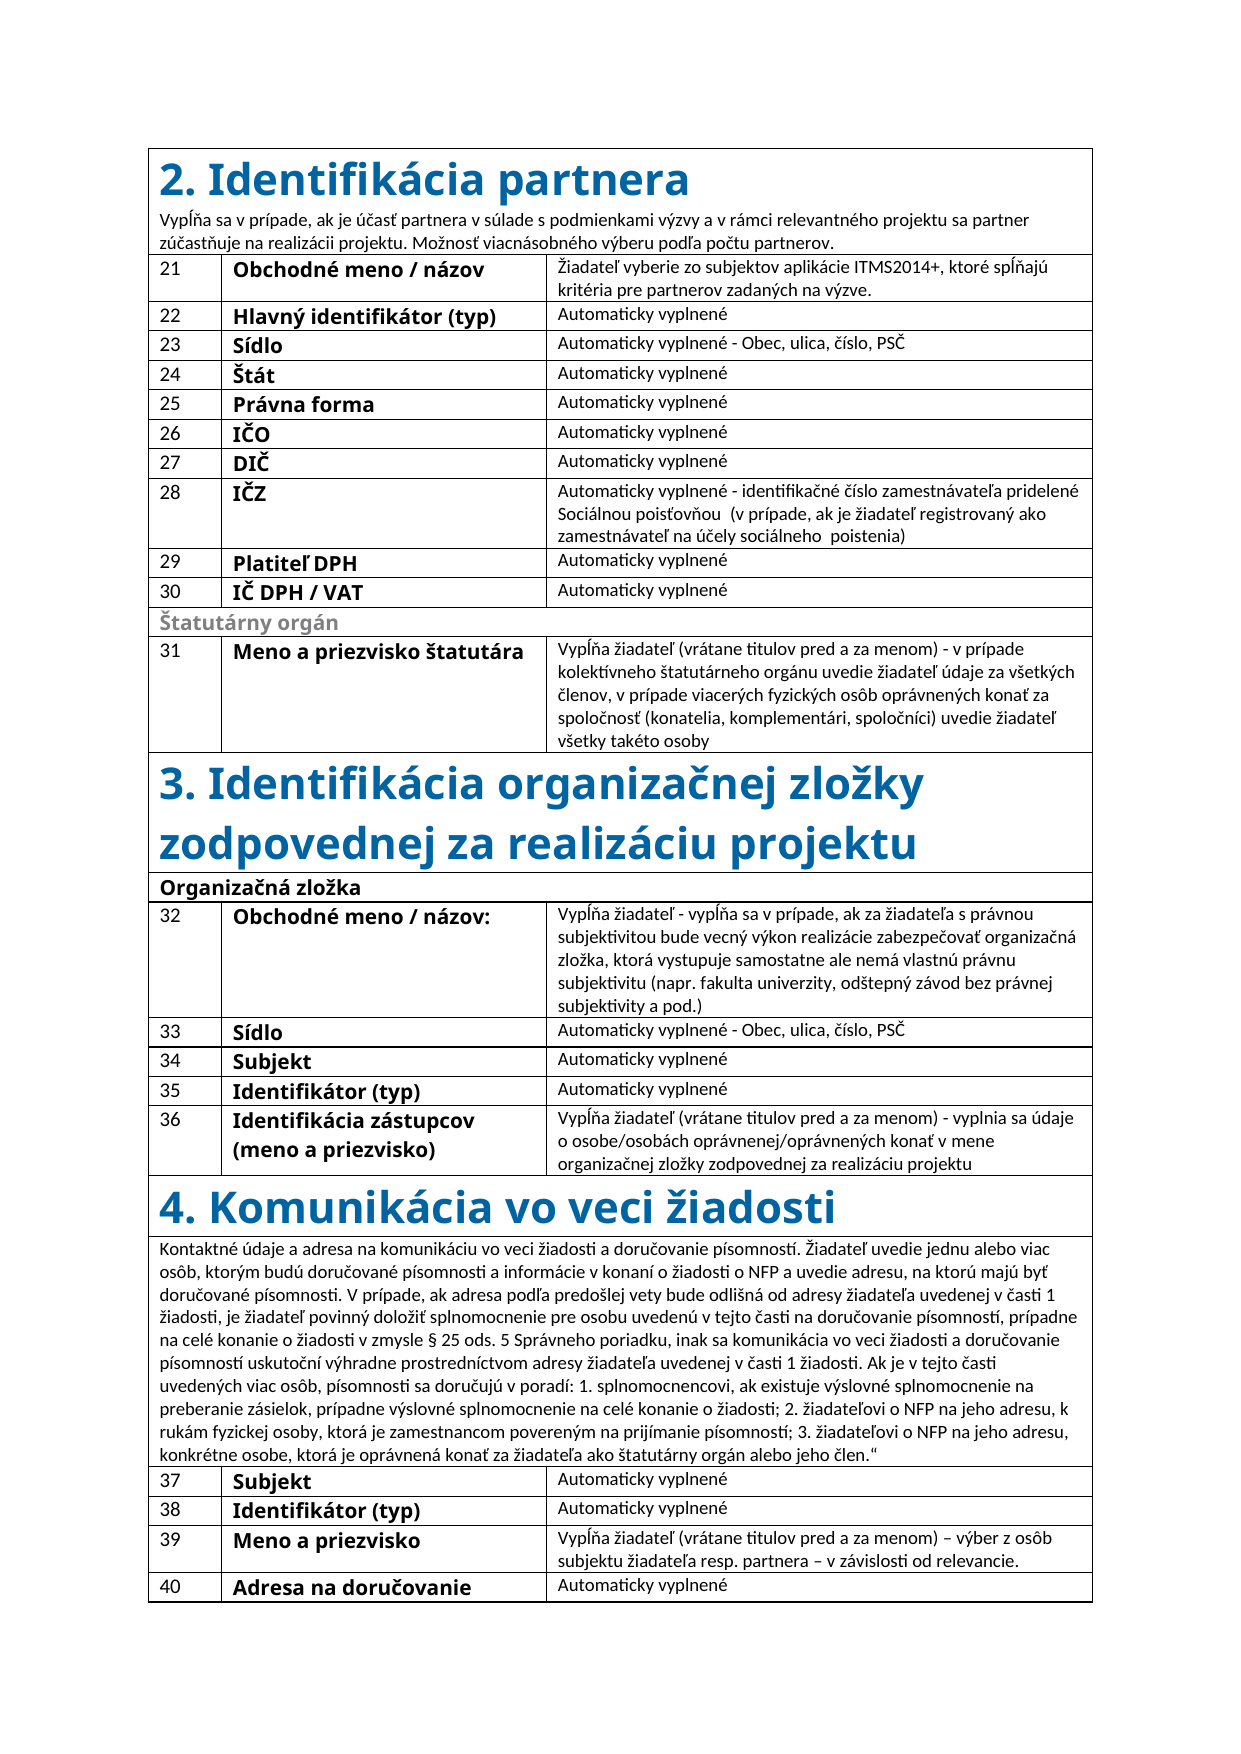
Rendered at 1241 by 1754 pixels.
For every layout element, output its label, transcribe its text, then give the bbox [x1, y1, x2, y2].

table_cell Automaticky vyplnené - Obec, ulica, číslo, PSČ [547, 1018, 1092, 1046]
table_cell DIČ [222, 449, 546, 478]
table_cell Subjekt [222, 1048, 546, 1076]
table_cell Sídlo [222, 1018, 546, 1046]
table_cell 34 [149, 1048, 221, 1076]
table_cell Automaticky vyplnené - Obec, ulica, číslo, PSČ [547, 331, 1092, 360]
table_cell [547, 1573, 1092, 1601]
table_cell IČO [222, 420, 546, 448]
table_cell 21 [149, 255, 221, 301]
table_cell Meno a priezvisko [222, 1526, 546, 1572]
table_cell Organizačná zložka [149, 873, 1092, 901]
table_cell Obchodné meno / názov [222, 255, 546, 301]
table_cell Meno a priezvisko štatutára [222, 637, 546, 752]
table_cell 38 [149, 1497, 221, 1525]
table_cell IČ DPH / VAT [222, 578, 546, 607]
table_cell 33 [149, 1018, 221, 1046]
table_cell Automaticky vyplnené [547, 1497, 1092, 1525]
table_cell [222, 1573, 546, 1601]
table_cell Subjekt [222, 1467, 546, 1496]
table_cell 23 [149, 331, 221, 360]
table_cell 39 [149, 1526, 221, 1572]
table_cell 3. Identifikácia organizačnej zložky zodpovednej za realizáciu projektu [149, 753, 1092, 872]
table_cell 26 [149, 420, 221, 448]
table_cell Automaticky vyplnené [547, 361, 1092, 389]
table_cell 37 [149, 1467, 221, 1496]
table_cell Automaticky vyplnené [547, 1467, 1092, 1496]
table_cell Štatutárny orgán [149, 608, 1092, 636]
table_cell 36 [149, 1106, 221, 1175]
table_cell Identifikátor (typ) [222, 1077, 546, 1105]
table_cell 4. Komunikácia vo veci žiadosti [149, 1176, 1092, 1236]
table_cell Platiteľ DPH [222, 549, 546, 577]
table_cell 28 [149, 479, 221, 548]
table_cell 40 [149, 1573, 221, 1601]
table_cell Vypĺňa žiadateľ (vrátane titulov pred a za menom) - vyplnia sa údaje o osobe/osobách oprávnenej/oprávnených konať v mene organizačnej zložky zodpovednej za realizáciu projektu [547, 1106, 1092, 1175]
table_cell Žiadateľ vyberie zo subjektov aplikácie ITMS2014+, ktoré spĺňajú kritéria pre partnerov zadaných na výzve. [547, 255, 1092, 301]
table_cell Automaticky vyplnené [547, 1048, 1092, 1076]
table_cell 27 [149, 449, 221, 478]
table_cell 24 [149, 361, 221, 389]
table_cell Automaticky vyplnené [547, 302, 1092, 330]
table_cell 29 [149, 549, 221, 577]
table_cell Automaticky vyplnené [547, 1077, 1092, 1105]
table_cell Vypĺňa žiadateľ (vrátane titulov pred a za menom) - v prípade kolektívneho štatutárneho orgánu uvedie žiadateľ údaje za všetkých členov, v prípade viacerých fyzických osôb oprávnených konať za spoločnosť (konatelia, komplementári, spoločníci) uvedie žiadateľ všetky takéto osoby [547, 637, 1092, 752]
table_cell Identifikátor (typ) [222, 1497, 546, 1525]
table_cell 22 [149, 302, 221, 330]
table_cell Štát [222, 361, 546, 389]
table_cell Automaticky vyplnené [547, 420, 1092, 448]
table_cell Sídlo [222, 331, 546, 360]
table_cell Identifikácia zástupcov (meno a priezvisko) [222, 1106, 546, 1175]
table_cell 25 [149, 390, 221, 419]
table_cell Právna forma [222, 390, 546, 419]
table_cell IČZ [222, 479, 546, 548]
table_cell Vypĺňa žiadateľ - vypĺňa sa v prípade, ak za žiadateľa s právnou subjektivitou bude vecný výkon realizácie zabezpečovať organizačná zložka, ktorá vystupuje samostatne ale nemá vlastnú právnu subjektivitu (napr. fakulta univerzity, odštepný závod bez právnej subjektivity a pod.) [547, 903, 1092, 1017]
table_cell Automaticky vyplnené [547, 390, 1092, 419]
table_cell Vypĺňa žiadateľ (vrátane titulov pred a za menom) – výber z osôb subjektu žiadateľa resp. partnera – v závislosti od relevancie. [547, 1526, 1092, 1572]
table_cell Hlavný identifikátor (typ) [222, 302, 546, 330]
table_cell 32 [149, 903, 221, 1017]
table_cell Automaticky vyplnené [547, 578, 1092, 607]
table_cell Kontaktné údaje a adresa na komunikáciu vo veci žiadosti a doručovanie písomností. Žiadateľ uvedie jednu alebo viac osôb, ktorým budú doručované písomnosti a informácie v konaní o žiadosti o NFP a uvedie adresu, na ktorú majú byť doručované písomnosti. V prípade, ak adresa podľa predošlej vety bude odlišná od adresy žiadateľa uvedenej v časti 1 žiadosti, je žiadateľ povinný doložiť splnomocnenie pre osobu uvedenú v tejto časti na doručovanie písomností, prípadne na celé konanie o žiadosti v zmysle § 25 ods. 5 Správneho poriadku, inak sa komunikácia vo veci žiadosti a doručovanie písomností uskutoční výhradne prostredníctvom adresy žiadateľa uvedenej v časti 1 žiadosti. Ak je v tejto časti uvedených viac osôb, písomnosti sa doručujú v poradí: 1. splnomocnencovi, ak existuje výslovné splnomocnenie na preberanie zásielok, prípadne výslovné splnomocnenie na celé konanie o žiadosti; 2. žiadateľovi o NFP na jeho adresu, k rukám fyzickej osoby, ktorá je zamestnancom povereným na prijímanie písomností; 3. žiadateľovi o NFP na jeho adresu, konkrétne osobe, ktorá je oprávnená konať za žiadateľa ako štatutárny orgán alebo jeho člen.“ [149, 1237, 1092, 1466]
table_cell Obchodné meno / názov: [222, 903, 546, 1017]
table_cell Automaticky vyplnené [547, 549, 1092, 577]
table_cell Automaticky vyplnené [547, 449, 1092, 478]
table_cell 2. Identifikácia partnera Vypĺňa sa v prípade, ak je účasť partnera v súlade s podmienkami výzvy a v rámci relevantného projektu sa partner zúčastňuje na realizácii projektu. Možnosť viacnásobného výberu podľa počtu partnerov. [149, 149, 1092, 254]
table_cell 31 [149, 637, 221, 752]
table_cell 35 [149, 1077, 221, 1105]
table_cell 30 [149, 578, 221, 607]
